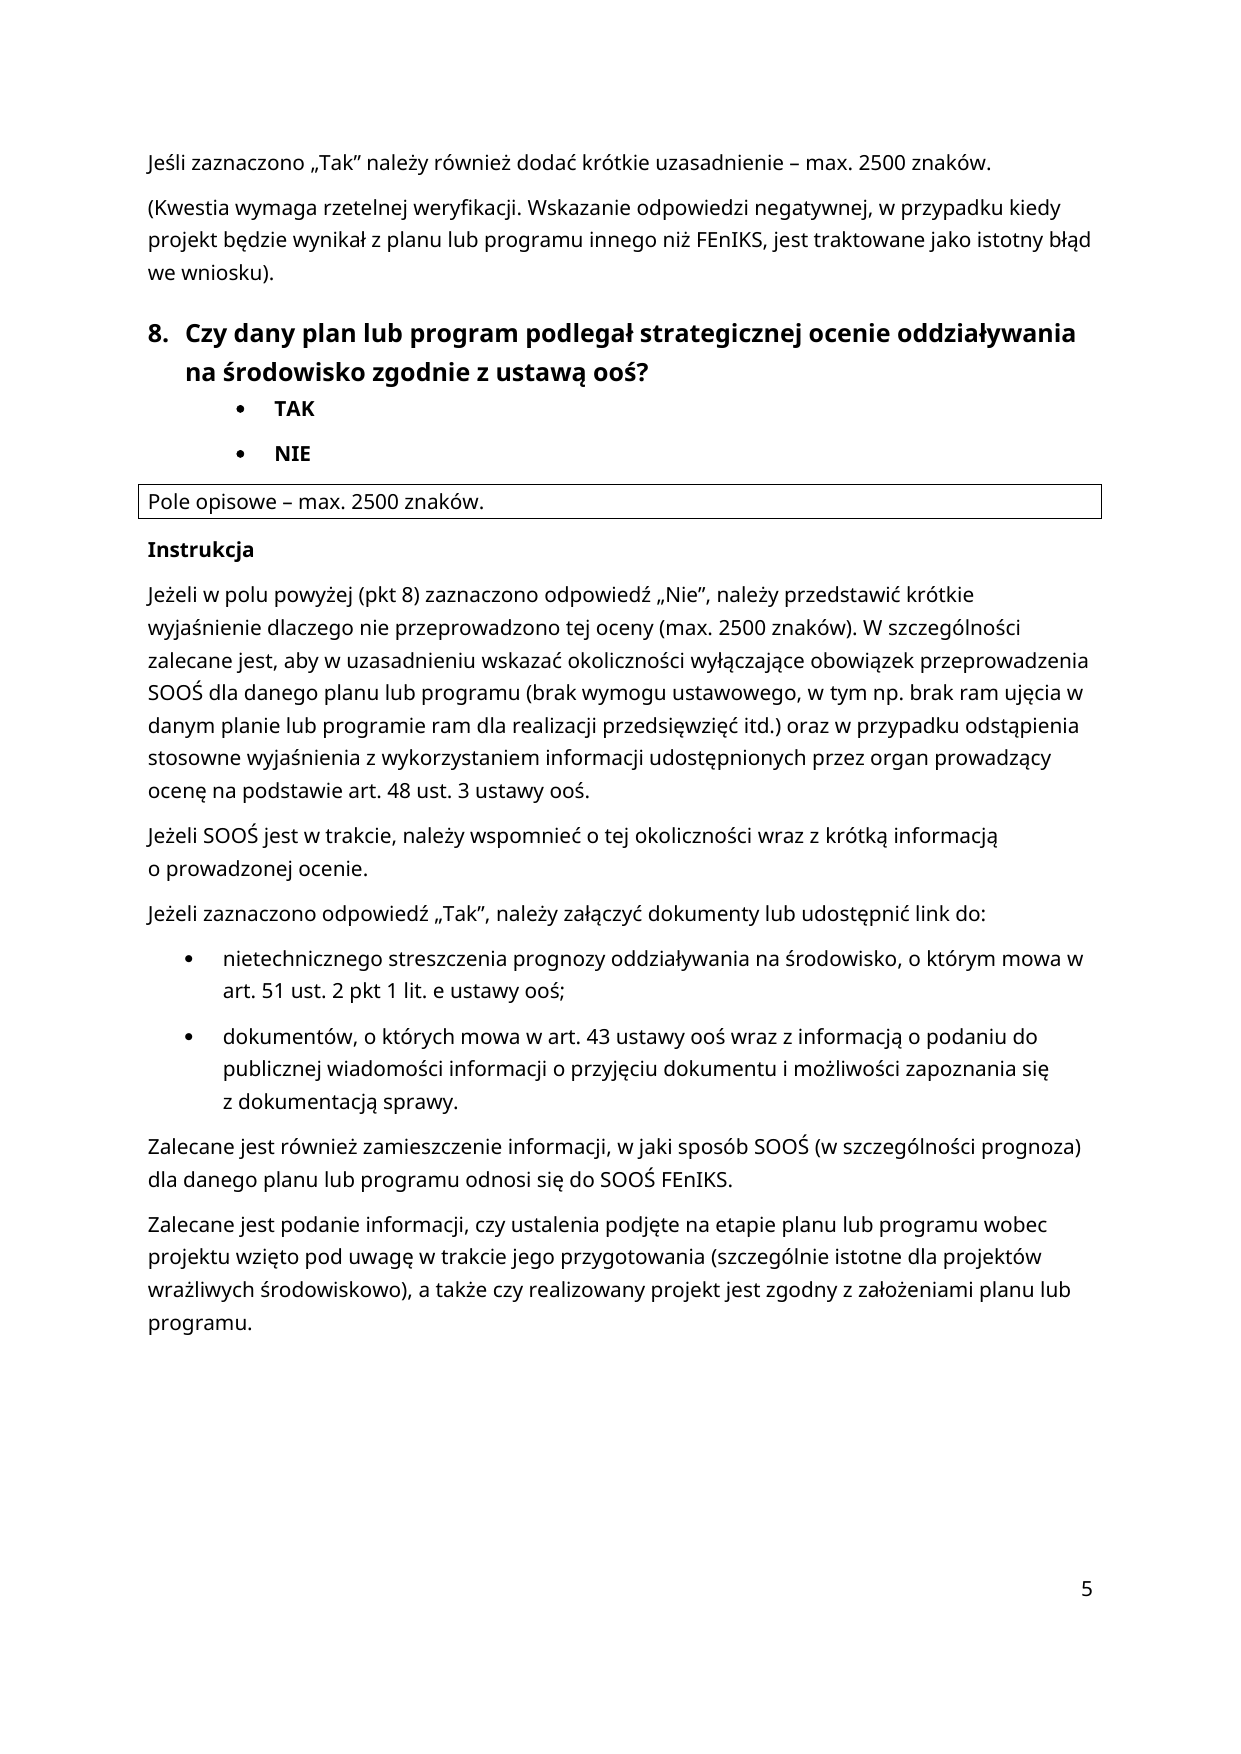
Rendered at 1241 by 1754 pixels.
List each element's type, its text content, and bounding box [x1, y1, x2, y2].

text Jeśli zaznaczono „Tak” należy również dodać krótkie uzasadnienie – max. 2500 znaków. [148, 148, 1093, 176]
text Jeżeli w polu powyżej (pkt 8) zaznaczono odpowiedź „Nie”, należy przedstawić krótkie wyjaśnienie dlaczego nie przeprowadzono tej oceny (max. 2500 znaków). W szczególności zalecane jest, aby w uzasadnieniu wskazać okoliczności wyłączające obowiązek przeprowadzenia SOOŚ dla danego planu lub programu (brak wymogu ustawowego, w tym np. brak ram ujęcia w danym planie lub programie ram dla realizacji przedsięwzięć itd.) oraz w przypadku odstąpienia stosowne wyjaśnienia z wykorzystaniem informacji udostępnionych przez organ prowadzący ocenę na podstawie art. 48 ust. 3 ustawy ooś. [148, 581, 1093, 804]
text Instrukcja [148, 535, 1093, 564]
text (Kwestia wymaga rzetelnej weryfikacji. Wskazanie odpowiedzi negatywnej, w przypadku kiedy projekt będzie wynikał z planu lub programu innego niż FEnIKS, jest traktowane jako istotny błąd we wniosku). [148, 193, 1093, 286]
text Zalecane jest również zamieszczenie informacji, w jaki sposób SOOŚ (w szczególności prognoza) dla danego planu lub programu odnosi się do SOOŚ FEnIKS. [148, 1132, 1093, 1193]
list NIE [237, 439, 1093, 467]
list TAK [237, 394, 1093, 422]
text Pole opisowe – max. 2500 znaków. [139, 485, 1101, 518]
text Jeżeli SOOŚ jest w trakcie, należy wspomnieć o tej okoliczności wraz z krótką informacją o prowadzonej ocenie. [148, 821, 1093, 882]
list nietechnicznego streszczenia prognozy oddziaływania na środowisko, o którym mowa w art. 51 ust. 2 pkt 1 lit. e ustawy ooś; [185, 944, 1093, 1005]
subtitle Czy dany plan lub program podlegał strategicznej ocenie oddziaływania na środowisko zgodnie z ustawą ooś? [148, 316, 1093, 389]
text Jeżeli zaznaczono odpowiedź „Tak”, należy załączyć dokumenty lub udostępnić link do: [148, 899, 1093, 927]
text Zalecane jest podanie informacji, czy ustalenia podjęte na etapie planu lub programu wobec projektu wzięto pod uwagę w trakcie jego przygotowania (szczególnie istotne dla projektów wrażliwych środowiskowo), a także czy realizowany projekt jest zgodny z założeniami planu lub programu. [148, 1210, 1093, 1336]
list dokumentów, o których mowa w art. 43 ustawy ooś wraz z informacją o podaniu do publicznej wiadomości informacji o przyjęciu dokumentu i możliwości zapoznania się z dokumentacją sprawy. [185, 1022, 1093, 1115]
